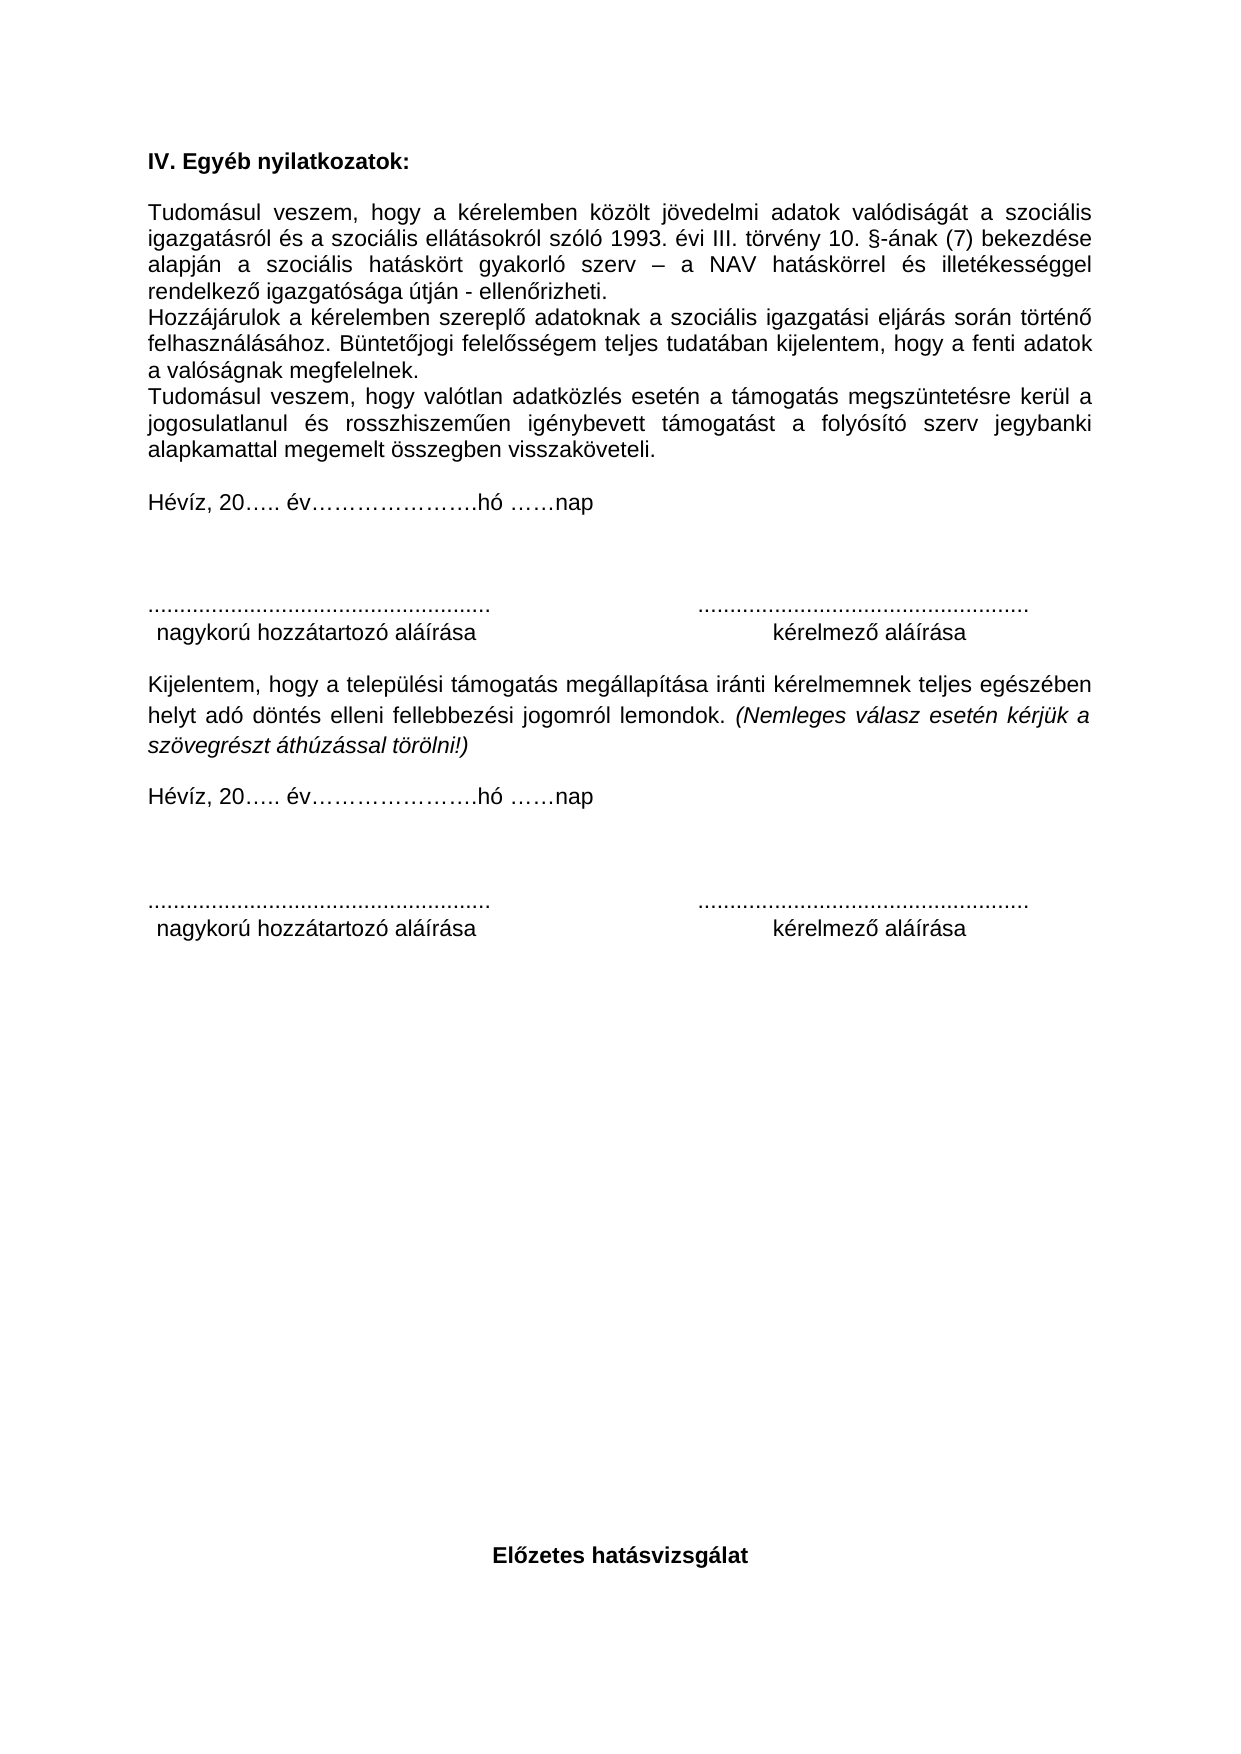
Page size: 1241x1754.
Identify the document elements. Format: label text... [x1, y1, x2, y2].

text Tudomásul veszem, hogy a kérelemben közölt jövedelmi adatok valódiságát a szociális igazgatásról és a szociális ellátásokról szóló 1993. évi III. törvény 10. §-ának (7) bekezdése alapján a szociális hatáskört gyakorló szerv – a NAV hatáskörrel és illetékességgel rendelkező igazgatósága útján - ellenőrizheti. [148, 199, 1093, 304]
text Hévíz, 20….. év………………….hó ……nap [148, 488, 1093, 515]
text Hozzájárulok a kérelemben szereplő adatoknak a szociális igazgatási eljárás során történő felhasználásához. Büntetőjogi felelősségem teljes tudatában kijelentem, hogy a fenti adatok a valóságnak megfelelnek. [148, 304, 1093, 383]
text Kijelentem, hogy a települési támogatás megállapítása iránti kérelmemnek teljes egészében helyt adó döntés elleni fellebbezési jogomról lemondok. (Nemleges válasz esetén kérjük a szövegrészt áthúzással törölni!) [148, 671, 1093, 758]
text nagykorú hozzátartozó aláírása kérelmező aláírása [148, 619, 1093, 645]
text Tudomásul veszem, hogy valótlan adatközlés esetén a támogatás megszüntetésre kerül a jogosulatlanul és rosszhiszeműen igénybevett támogatást a folyósító szerv jegybanki alapkamattal megemelt összegben visszaköveteli. [148, 383, 1093, 462]
text IV. Egyéb nyilatkozatok: [148, 148, 1093, 174]
text nagykorú hozzátartozó aláírása kérelmező aláírása [148, 914, 1093, 941]
text Hévíz, 20….. év………………….hó ……nap [148, 783, 1093, 809]
text Előzetes hatásvizsgálat [148, 1542, 1093, 1568]
